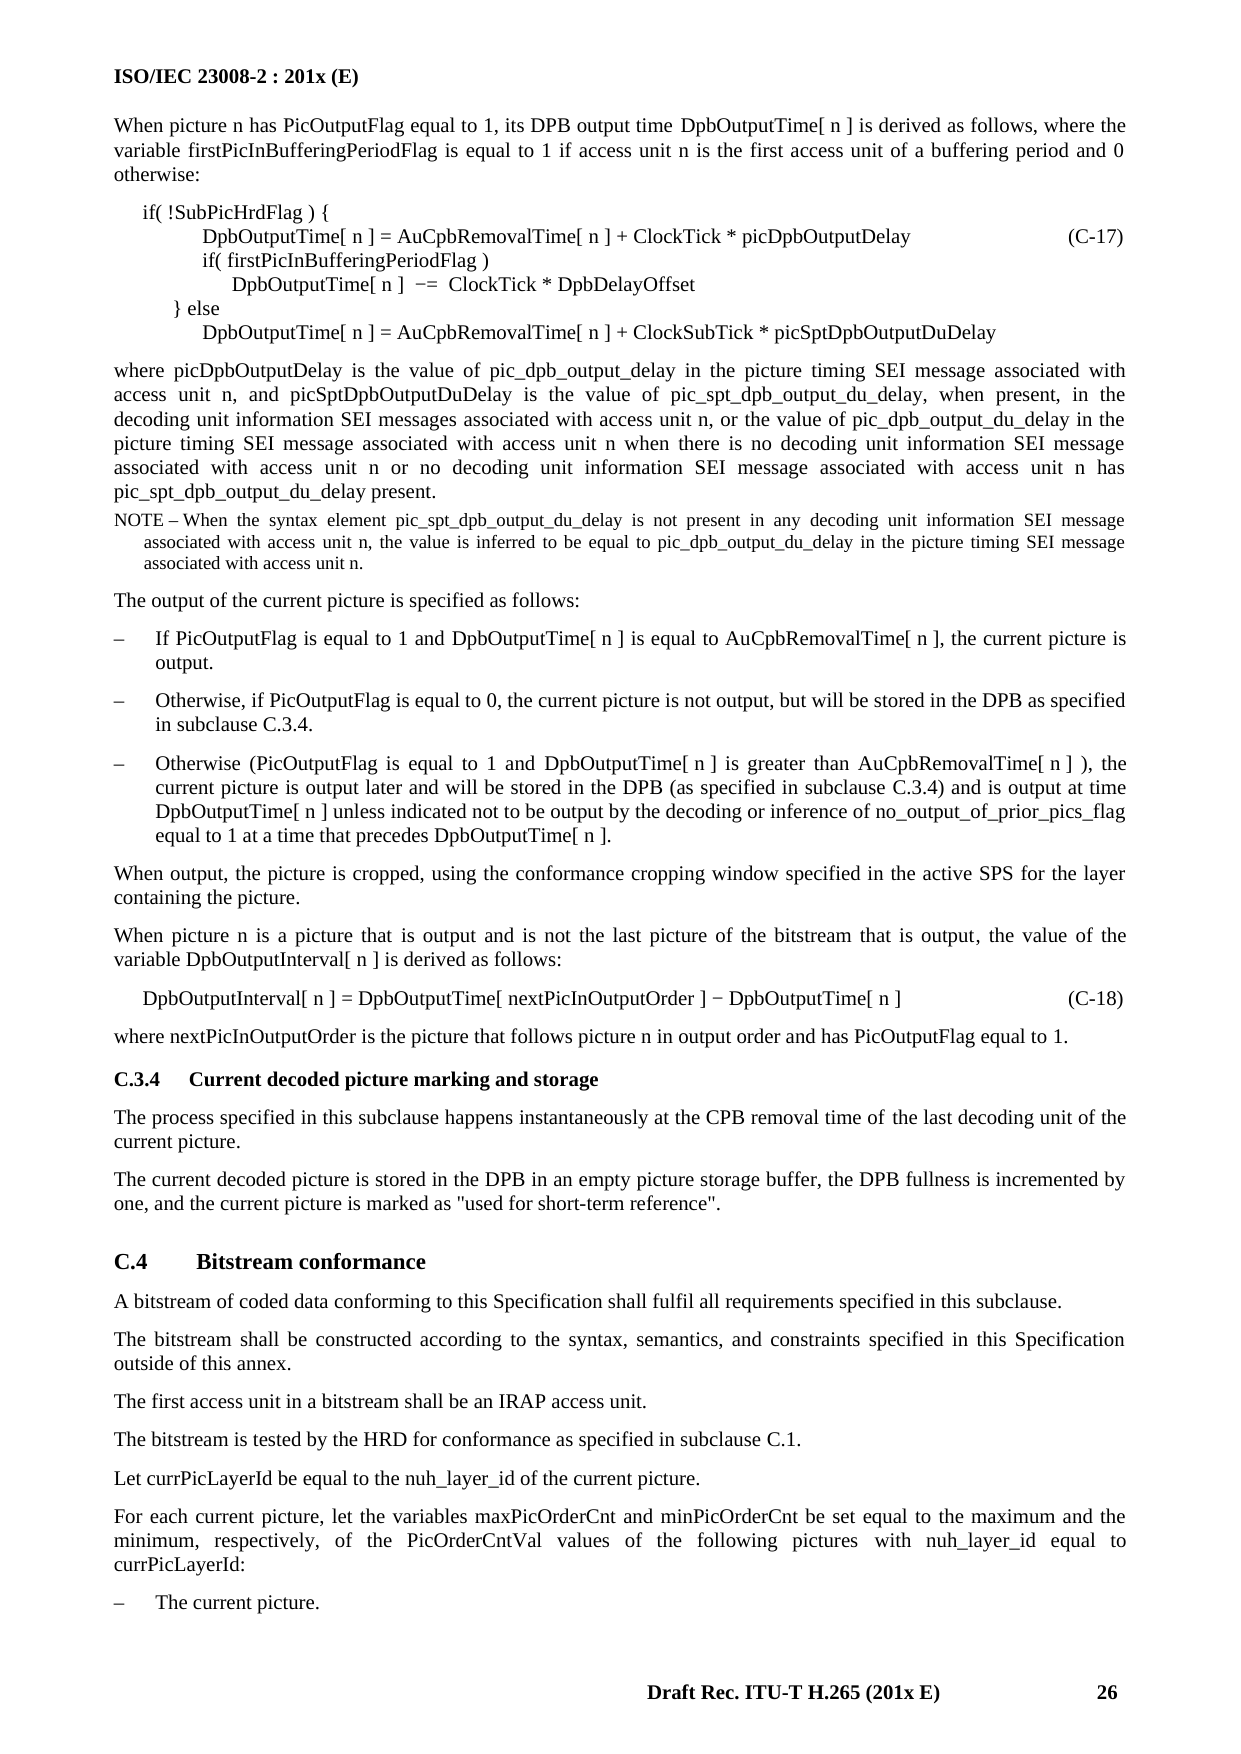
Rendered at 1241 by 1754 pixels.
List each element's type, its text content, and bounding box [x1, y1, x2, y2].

text if( !SubPicHrdFlag ) { DpbOutputTime[ n ] = AuCpbRemovalTime[ n ] + ClockTick * picDpbOutputDelay (C-17) if( firstPicInBufferingPeriodFlag ) DpbOutputTime[ n ] −= ClockTick * DpbDelayOffset } else DpbOutputTime[ n ] = AuCpbRemovalTime[ n ] + ClockSubTick * picSptDpbOutputDuDelay [142, 200, 1127, 344]
text where picDpbOutputDelay is the value of pic_dpb_output_delay in the picture timing SEI message associated with access unit n, and picSptDpbOutputDuDelay is the value of pic_spt_dpb_output_du_delay, when present, in the decoding unit information SEI messages associated with access unit n, or the value of pic_dpb_output_du_delay in the picture timing SEI message associated with access unit n when there is no decoding unit information SEI message associated with access unit n or no decoding unit information SEI message associated with access unit n has pic_spt_dpb_output_du_delay present. [113, 358, 1127, 503]
text where nextPicInOutputOrder is the picture that follows picture n in output order and has PicOutputFlag equal to 1. [113, 1024, 1127, 1048]
text – The current picture. [113, 1590, 1127, 1614]
text Let currPicLayerId be equal to the nuh_layer_id of the current picture. [113, 1466, 1127, 1489]
text – Otherwise (PicOutputFlag is equal to 1 and DpbOutputTime[ n ] is greater than AuCpbRemovalTime[ n ] ), the current picture is output later and will be stored in the DPB (as specified in subclause C.3.4) and is output at time DpbOutputTime[ n ] unless indicated not to be output by the decoding or inference of no_output_of_prior_pics_flag equal to 1 at a time that precedes DpbOutputTime[ n ]. [113, 751, 1127, 847]
text – Otherwise, if PicOutputFlag is equal to 0, the current picture is not output, but will be stored in the DPB as specified in subclause C.3.4. [113, 688, 1127, 736]
text – If PicOutputFlag is equal to 1 and DpbOutputTime[ n ] is equal to AuCpbRemovalTime[ n ], the current picture is output. [113, 626, 1127, 674]
text DpbOutputInterval[ n ] = DpbOutputTime[ nextPicInOutputOrder ] − DpbOutputTime[ n ] (C-18) [142, 986, 1127, 1010]
text When picture n has PicOutputFlag equal to 1, its DPB output time DpbOutputTime[ n ] is derived as follows, where the variable firstPicInBufferingPeriodFlag is equal to 1 if access unit n is the first access unit of a buffering period and 0 otherwise: [113, 113, 1127, 186]
text The first access unit in a bitstream shall be an IRAP access unit. [113, 1389, 1127, 1413]
text The bitstream is tested by the HRD for conformance as specified in subclause C.1. [113, 1427, 1127, 1451]
text The process specified in this subclause happens instantaneously at the CPB removal time of the last decoding unit of the current picture. [113, 1105, 1127, 1153]
text The current decoded picture is stored in the DPB in an empty picture storage buffer, the DPB fullness is incremented by one, and the current picture is marked as "used for short-term reference". [113, 1167, 1127, 1215]
list Bitstream conformance [113, 1248, 1127, 1274]
text The output of the current picture is specified as follows: [113, 588, 1127, 612]
text When output, the picture is cropped, using the conformance cropping window specified in the active SPS for the layer containing the picture. [113, 861, 1127, 909]
text A bitstream of coded data conforming to this Specification shall fulfil all requirements specified in this subclause. [113, 1288, 1127, 1313]
text NOTE – When the syntax element pic_spt_dpb_output_du_delay is not present in any decoding unit information SEI message associated with access unit n, the value is inferred to be equal to pic_dpb_output_du_delay in the picture timing SEI message associated with access unit n. [114, 509, 1127, 574]
list Current decoded picture marking and storage [113, 1067, 1127, 1091]
text When picture n is a picture that is output and is not the last picture of the bitstream that is output, the value of the variable DpbOutputInterval[ n ] is derived as follows: [113, 923, 1127, 971]
text For each current picture, let the variables maxPicOrderCnt and minPicOrderCnt be set equal to the maximum and the minimum, respectively, of the PicOrderCntVal values of the following pictures with nuh_layer_id equal to currPicLayerId: [113, 1504, 1127, 1576]
text The bitstream shall be constructed according to the syntax, semantics, and constraints specified in this Specification outside of this annex. [113, 1327, 1127, 1375]
